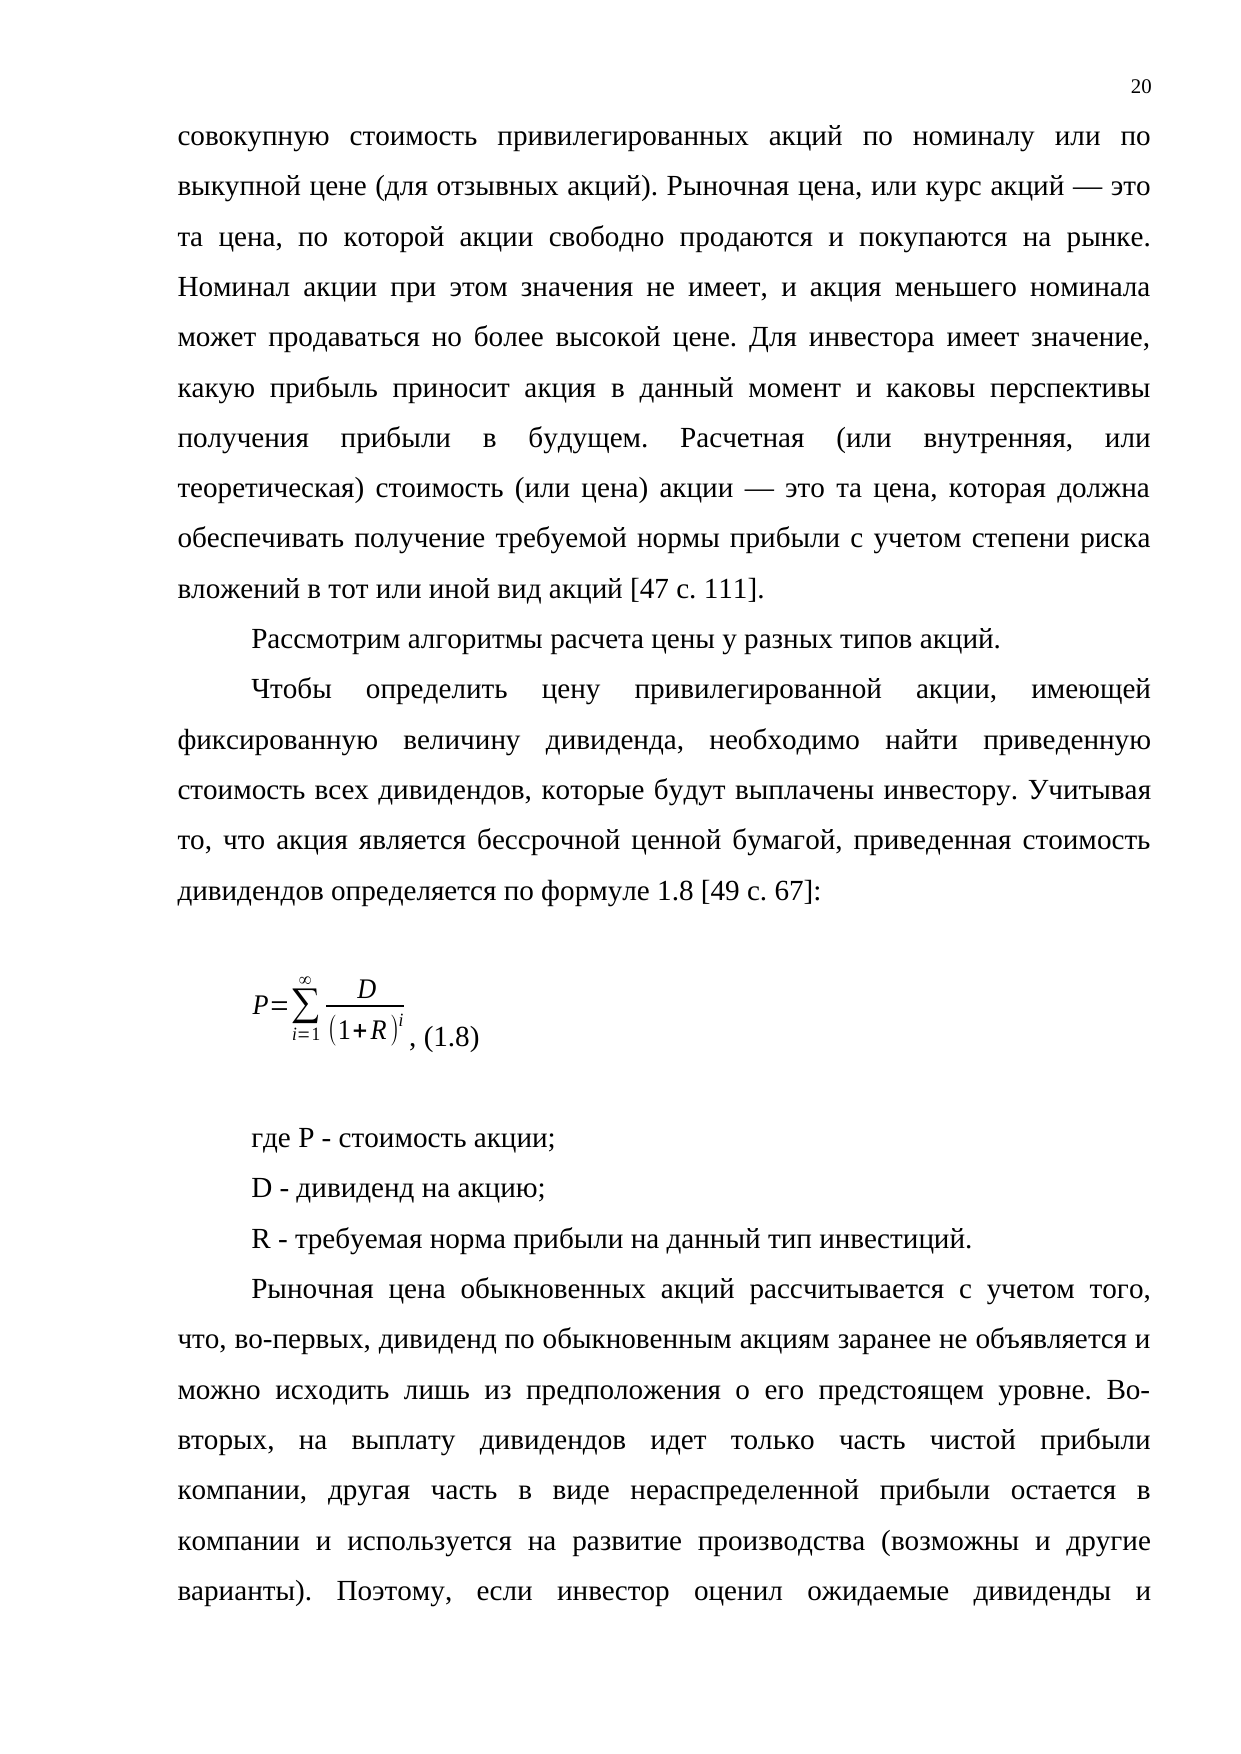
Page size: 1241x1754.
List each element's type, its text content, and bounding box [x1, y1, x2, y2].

text R - требуемая норма прибыли на данный тип инвестиций. [177, 1221, 1152, 1254]
text D - дивиденд на акцию; [177, 1171, 1152, 1204]
text , (1.8) [177, 973, 1152, 1053]
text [177, 118, 1152, 604]
text где Р - стоимость акции; [177, 1120, 1152, 1154]
text Чтобы определить цену привилегированной акции, имеющей фиксированную величину дивиденда, необходимо найти приведенную стоимость всех дивидендов, которые будут выплачены инвестору. Учитывая то, что акция является бессрочной ценной бумагой, приведенная стоимость дивидендов определяется по формуле 1.8 [49 с. 67]: [177, 672, 1152, 906]
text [177, 1271, 1152, 1607]
text Рассмотрим алгоритмы расчета цены у разных типов акций. [177, 621, 1152, 655]
